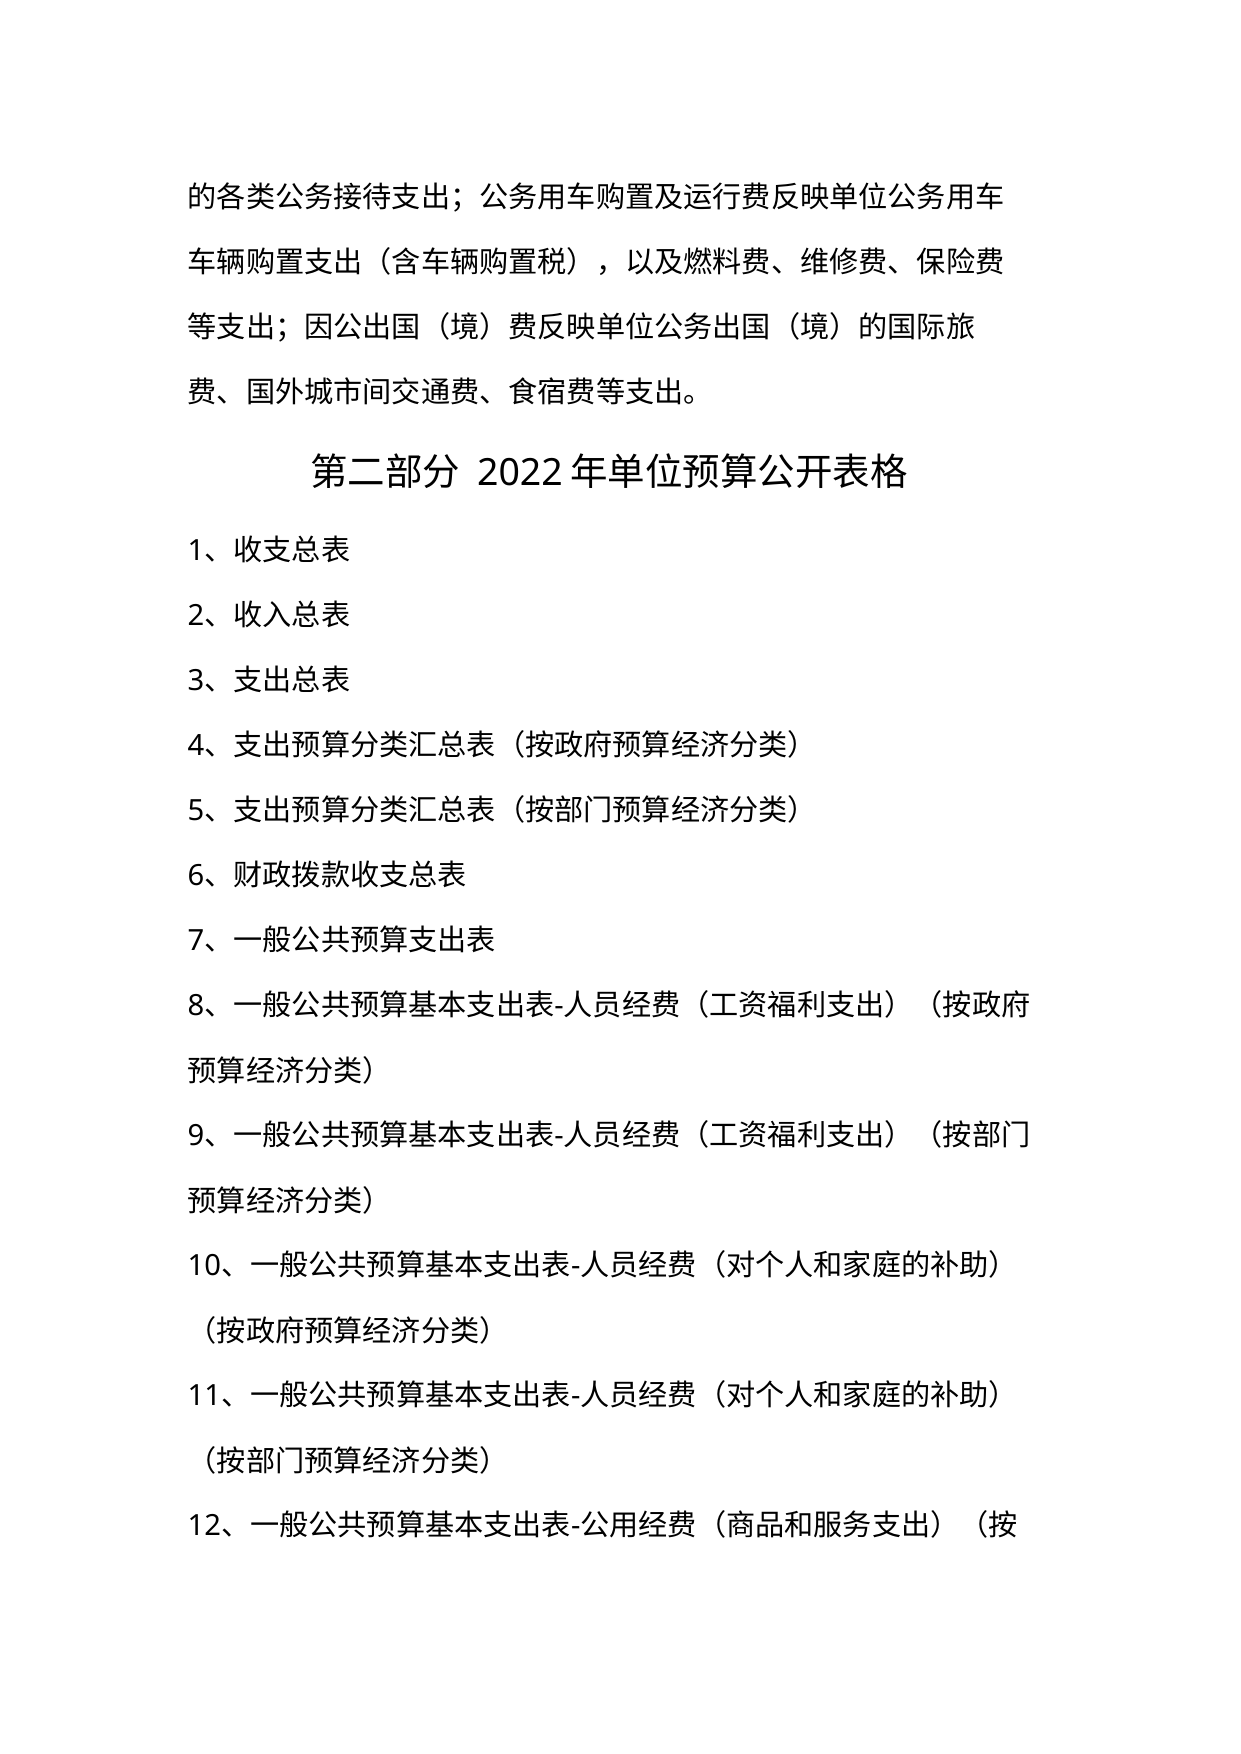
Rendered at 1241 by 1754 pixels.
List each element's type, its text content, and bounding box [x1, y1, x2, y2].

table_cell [176, 516, 1041, 1556]
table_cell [176, 162, 1041, 422]
table_cell 第二部分 2022年单位预算公开表格 [176, 422, 1041, 516]
